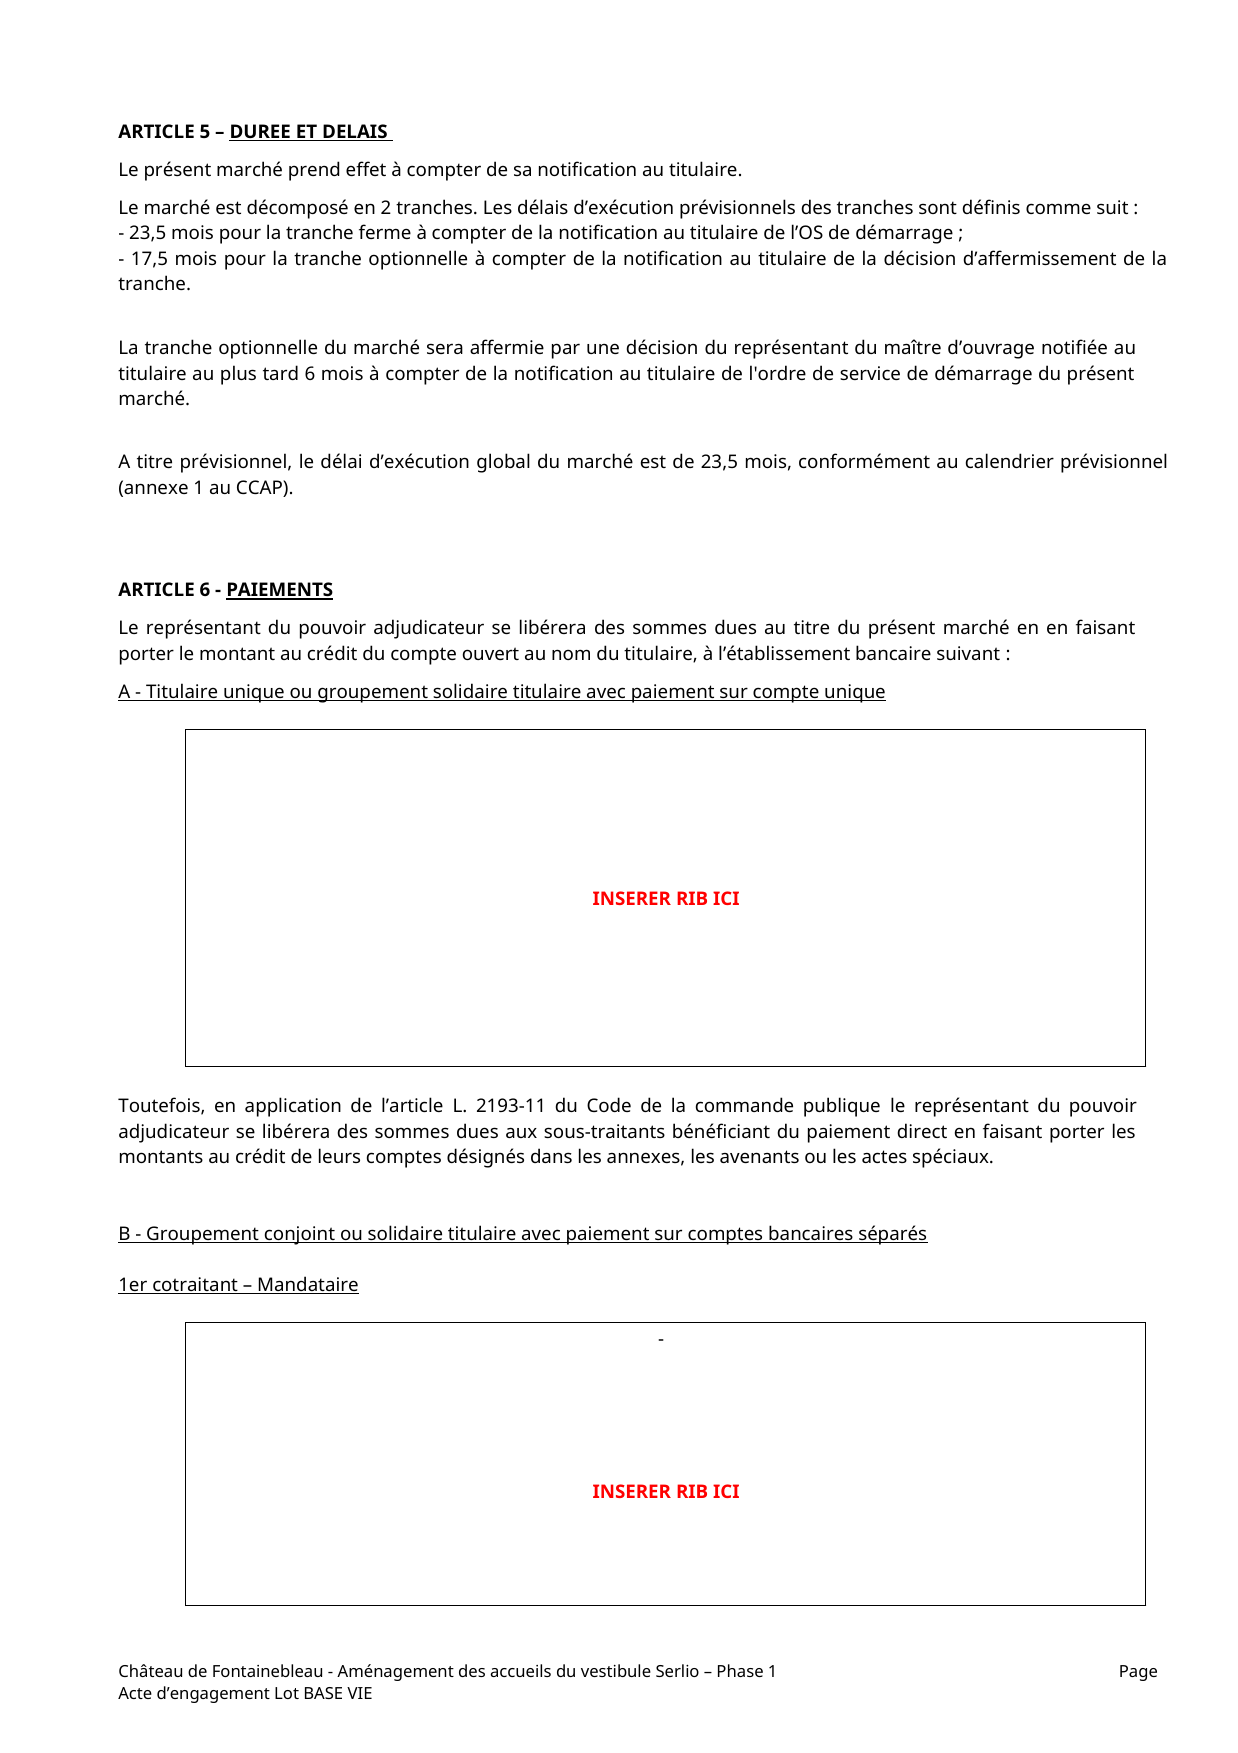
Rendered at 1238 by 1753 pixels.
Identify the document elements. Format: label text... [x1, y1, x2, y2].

text - 23,5 mois pour la tranche ferme à compter de la notification au titulaire de l’OS de démarrage ; [118, 220, 1169, 245]
text Le présent marché prend effet à compter de sa notification au titulaire. [118, 156, 1169, 182]
text 1er cotraitant – Mandataire [118, 1271, 1137, 1297]
text Le représentant du pouvoir adjudicateur se libérera des sommes dues au titre du présent marché en en faisant porter le montant au crédit du compte ouvert au nom du titulaire, à l’établissement bancaire suivant : [118, 614, 1137, 666]
text Le marché est décomposé en 2 tranches. Les délais d’exécution prévisionnels des tranches sont définis comme suit : [118, 194, 1169, 220]
text INSERER RIB ICI [186, 882, 1145, 911]
text Toutefois, en application de l’article L. 2193-11 du Code de la commande publique le représentant du pouvoir adjudicateur se libérera des sommes dues aux sous-traitants bénéficiant du paiement direct en faisant porter les montants au crédit de leurs comptes désignés dans les annexes, les avenants ou les actes spéciaux. [118, 1093, 1137, 1169]
text INSERER RIB ICI [186, 1475, 1145, 1504]
subtitle B - Groupement conjoint ou solidaire titulaire avec paiement sur comptes bancaires séparés [118, 1220, 1137, 1246]
text ARTICLE 5 – DUREE ET DELAIS [118, 118, 1169, 144]
text La tranche optionnelle du marché sera affermie par une décision du représentant du maître d’ouvrage notifiée au titulaire au plus tard 6 mois à compter de la notification au titulaire de l'ordre de service de démarrage du présent marché. [118, 334, 1137, 411]
text ARTICLE 6 - PAIEMENTS [118, 576, 1169, 602]
subtitle A - Titulaire unique ou groupement solidaire titulaire avec paiement sur compte unique [118, 678, 1137, 703]
text A titre prévisionnel, le délai d’exécution global du marché est de 23,5 mois, conformément au calendrier prévisionnel (annexe 1 au CCAP). [118, 449, 1169, 500]
text - 17,5 mois pour la tranche optionnelle à compter de la notification au titulaire de la décision d’affermissement de la tranche. [118, 245, 1169, 296]
text - [186, 1323, 1145, 1351]
